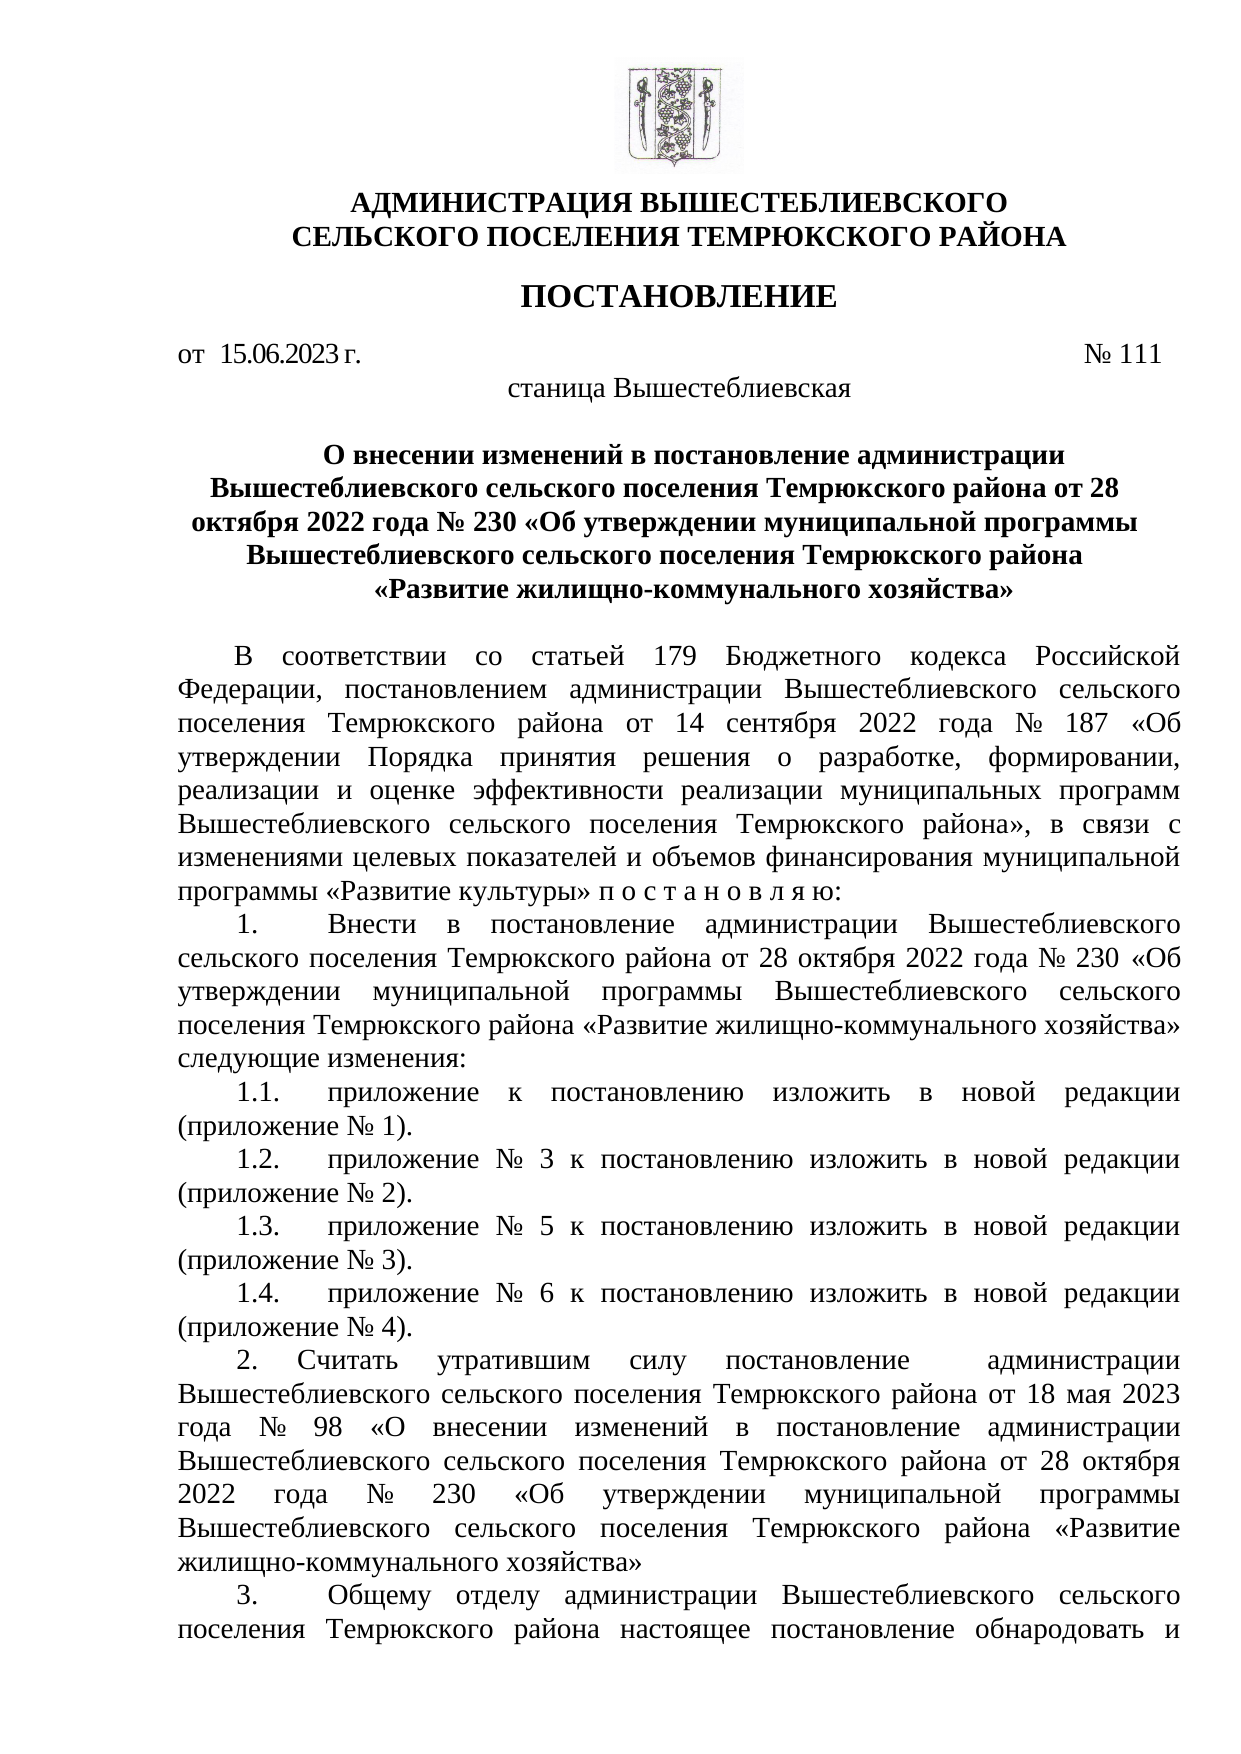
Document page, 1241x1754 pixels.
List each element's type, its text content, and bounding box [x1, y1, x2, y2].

text ПОСТАНОВЛЕНИЕ [177, 276, 1181, 315]
text станица Вышестеблиевская [177, 370, 1181, 403]
text «Развитие жилищно-коммунального хозяйства» [177, 571, 1152, 604]
text 1.2. приложение № 3 к постановлению изложить в новой редакции (приложение № 2). [177, 1141, 1181, 1208]
text 1.4. приложение № 6 к постановлению изложить в новой редакции (приложение № 4). [177, 1275, 1181, 1342]
text от 15.06.2023 г. № 111 [177, 336, 1181, 370]
text 1.3. приложение № 5 к постановлению изложить в новой редакции (приложение № 3). [177, 1208, 1181, 1275]
text АДМИНИСТРАЦИЯ ВЫШЕСТЕБЛИЕВСКОГО [177, 185, 1181, 219]
text В соответствии со статьей 179 Бюджетного кодекса Российской Федерации, постановлением администрации Вышестеблиевского сельского поселения Темрюкского района от 14 сентября 2022 года № 187 «Об утверждении Порядка принятия решения о разработке, формировании, реализации и оценке эффективности реализации муниципальных программ Вышестеблиевского сельского поселения Темрюкского района», в связи с изменениями целевых показателей и объемов финансирования муниципальной программы «Развитие культуры» п о с т а н о в л я ю: [177, 638, 1181, 906]
picture [614, 57, 744, 174]
text 2. Считать утратившим силу постановление администрации Вышестеблиевского сельского поселения Темрюкского района от 18 мая 2023 года № 98 «О внесении изменений в постановление администрации Вышестеблиевского сельского поселения Темрюкского района от 28 октября 2022 года № 230 «Об утверждении муниципальной программы Вышестеблиевского сельского поселения Темрюкского района «Развитие жилищно-коммунального хозяйства» [177, 1342, 1181, 1577]
text СЕЛЬСКОГО ПОСЕЛЕНИЯ ТЕМРЮКСКОГО РАЙОНА [177, 219, 1181, 252]
text 1. Внести в постановление администрации Вышестеблиевского сельского поселения Темрюкского района от 28 октября 2022 года № 230 «Об утверждении муниципальной программы Вышестеблиевского сельского поселения Темрюкского района «Развитие жилищно-коммунального хозяйства» следующие изменения: [177, 906, 1181, 1074]
text 1.1. приложение к постановлению изложить в новой редакции (приложение № 1). [177, 1074, 1181, 1141]
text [177, 1577, 1181, 1644]
text О внесении изменений в постановление администрации Вышестеблиевского сельского поселения Темрюкского района от 28 октября 2022 года № 230 «Об утверждении муниципальной программы Вышестеблиевского сельского поселения Темрюкского района [177, 437, 1152, 571]
